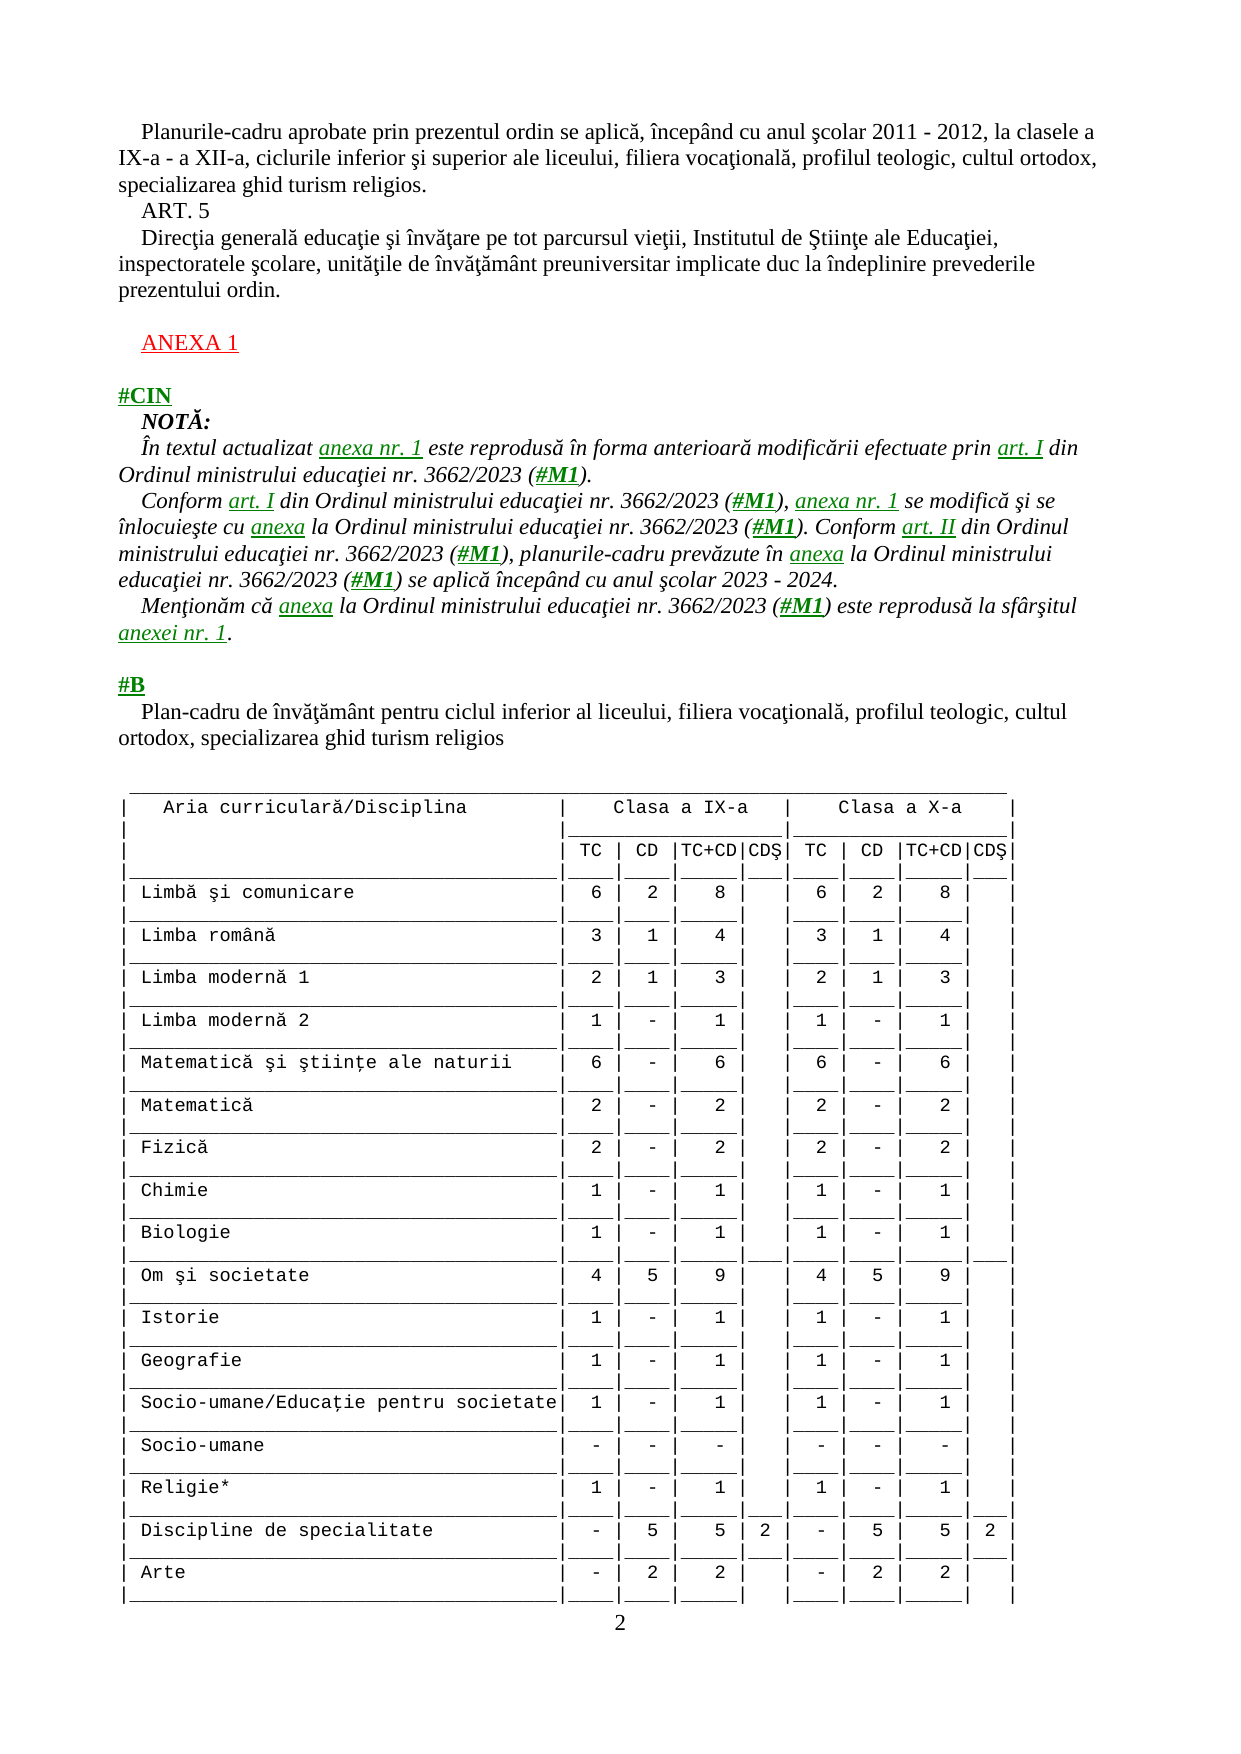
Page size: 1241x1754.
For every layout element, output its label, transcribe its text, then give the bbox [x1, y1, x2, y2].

text | Geografie | 1 | - | 1 | | 1 | - | 1 | | [118, 1351, 1122, 1372]
text |______________________________________|____|____|_____| |____|____|_____| | [118, 1414, 1122, 1436]
text |______________________________________|____|____|_____|___|____|____|_____|___| [118, 1499, 1122, 1521]
text ______________________________________________________________________________ [118, 777, 1122, 798]
text În textul actualizat anexa nr. 1 este reprodusă în forma anterioară modificării efectuate prin art. I din Ordinul ministrului educaţiei nr. 3662/2023 (#M1). [118, 434, 1122, 487]
text | | TC | CD |TC+CD|CDŞ| TC | CD |TC+CD|CDŞ| [118, 841, 1122, 862]
text Direcţia generală educaţie şi învăţare pe tot parcursul vieţii, Institutul de Ştiinţe ale Educaţiei, inspectoratele şcolare, unităţile de învăţământ preuniversitar implicate duc la îndeplinire prevederile prezentului ordin. [118, 223, 1122, 303]
text Plan-cadru de învăţământ pentru ciclul inferior al liceului, filiera vocaţională, profilul teologic, cultul ortodox, specializarea ghid turism religios [118, 698, 1122, 751]
text |______________________________________|____|____|_____|___|____|____|_____|___| [118, 1244, 1122, 1266]
text | Socio-umane/Educaţie pentru societate| 1 | - | 1 | | 1 | - | 1 | | [118, 1393, 1122, 1414]
text | Biologie | 1 | - | 1 | | 1 | - | 1 | | [118, 1223, 1122, 1244]
text Conform art. I din Ordinul ministrului educaţiei nr. 3662/2023 (#M1), anexa nr. 1 se modifică şi se înlocuieşte cu anexa la Ordinul ministrului educaţiei nr. 3662/2023 (#M1). Conform art. II din Ordinul ministrului educaţiei nr. 3662/2023 (#M1), planurile-cadru prevăzute în anexa la Ordinul ministrului educaţiei nr. 3662/2023 (#M1) se aplică începând cu anul şcolar 2023 - 2024. [118, 487, 1122, 592]
text | Limba modernă 1 | 2 | 1 | 3 | | 2 | 1 | 3 | | [118, 968, 1122, 989]
text |______________________________________|____|____|_____| |____|____|_____| | [118, 947, 1122, 968]
text |______________________________________|____|____|_____| |____|____|_____| | [118, 989, 1122, 1011]
text | Chimie | 1 | - | 1 | | 1 | - | 1 | | [118, 1181, 1122, 1202]
text ART. 5 [118, 197, 1122, 223]
text | Matematică | 2 | - | 2 | | 2 | - | 2 | | [118, 1096, 1122, 1117]
text | Fizică | 2 | - | 2 | | 2 | - | 2 | | [118, 1138, 1122, 1159]
text |______________________________________|____|____|_____| |____|____|_____| | [118, 1159, 1122, 1181]
text | Arte | - | 2 | 2 | | - | 2 | 2 | | [118, 1563, 1122, 1584]
text Planurile-cadru aprobate prin prezentul ordin se aplică, începând cu anul şcolar 2011 - 2012, la clasele a IX-a - a XII-a, ciclurile inferior şi superior ale liceului, filiera vocaţională, profilul teologic, cultul ortodox, specializarea ghid turism religios. [118, 118, 1122, 197]
text |______________________________________|____|____|_____|___|____|____|_____|___| [118, 1542, 1122, 1563]
text |______________________________________|____|____|_____| |____|____|_____| | [118, 1329, 1122, 1351]
text NOTĂ: [118, 408, 1122, 434]
text |______________________________________|____|____|_____| |____|____|_____| | [118, 1287, 1122, 1308]
text Menţionăm că anexa la Ordinul ministrului educaţiei nr. 3662/2023 (#M1) este reprodusă la sfârşitul anexei nr. 1. [118, 592, 1122, 645]
text #B [118, 672, 1122, 698]
text | Istorie | 1 | - | 1 | | 1 | - | 1 | | [118, 1308, 1122, 1329]
text |______________________________________|____|____|_____| |____|____|_____| | [118, 1117, 1122, 1138]
text |______________________________________|____|____|_____| |____|____|_____| | [118, 1202, 1122, 1223]
text | Om şi societate | 4 | 5 | 9 | | 4 | 5 | 9 | | [118, 1266, 1122, 1287]
text |______________________________________|____|____|_____| |____|____|_____| | [118, 1457, 1122, 1478]
text ANEXA 1 [118, 329, 1122, 355]
text #CIN [118, 382, 1122, 408]
text | Religie* | 1 | - | 1 | | 1 | - | 1 | | [118, 1478, 1122, 1499]
text | Limbă şi comunicare | 6 | 2 | 8 | | 6 | 2 | 8 | | [118, 883, 1122, 904]
text | Limba modernă 2 | 1 | - | 1 | | 1 | - | 1 | | [118, 1011, 1122, 1032]
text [118, 1584, 1122, 1606]
text |______________________________________|____|____|_____| |____|____|_____| | [118, 1032, 1122, 1053]
text |______________________________________|____|____|_____| |____|____|_____| | [118, 1372, 1122, 1393]
text |______________________________________|____|____|_____| |____|____|_____| | [118, 1074, 1122, 1096]
text | |___________________|___________________| [118, 819, 1122, 841]
text |______________________________________|____|____|_____| |____|____|_____| | [118, 904, 1122, 926]
text | Discipline de specialitate | - | 5 | 5 | 2 | - | 5 | 5 | 2 | [118, 1521, 1122, 1542]
text |______________________________________|____|____|_____|___|____|____|_____|___| [118, 862, 1122, 883]
text | Limba română | 3 | 1 | 4 | | 3 | 1 | 4 | | [118, 926, 1122, 947]
text | Matematică şi ştiinţe ale naturii | 6 | - | 6 | | 6 | - | 6 | | [118, 1053, 1122, 1074]
text | Aria curriculară/Disciplina | Clasa a IX-a | Clasa a X-a | [118, 798, 1122, 819]
text | Socio-umane | - | - | - | | - | - | - | | [118, 1436, 1122, 1457]
